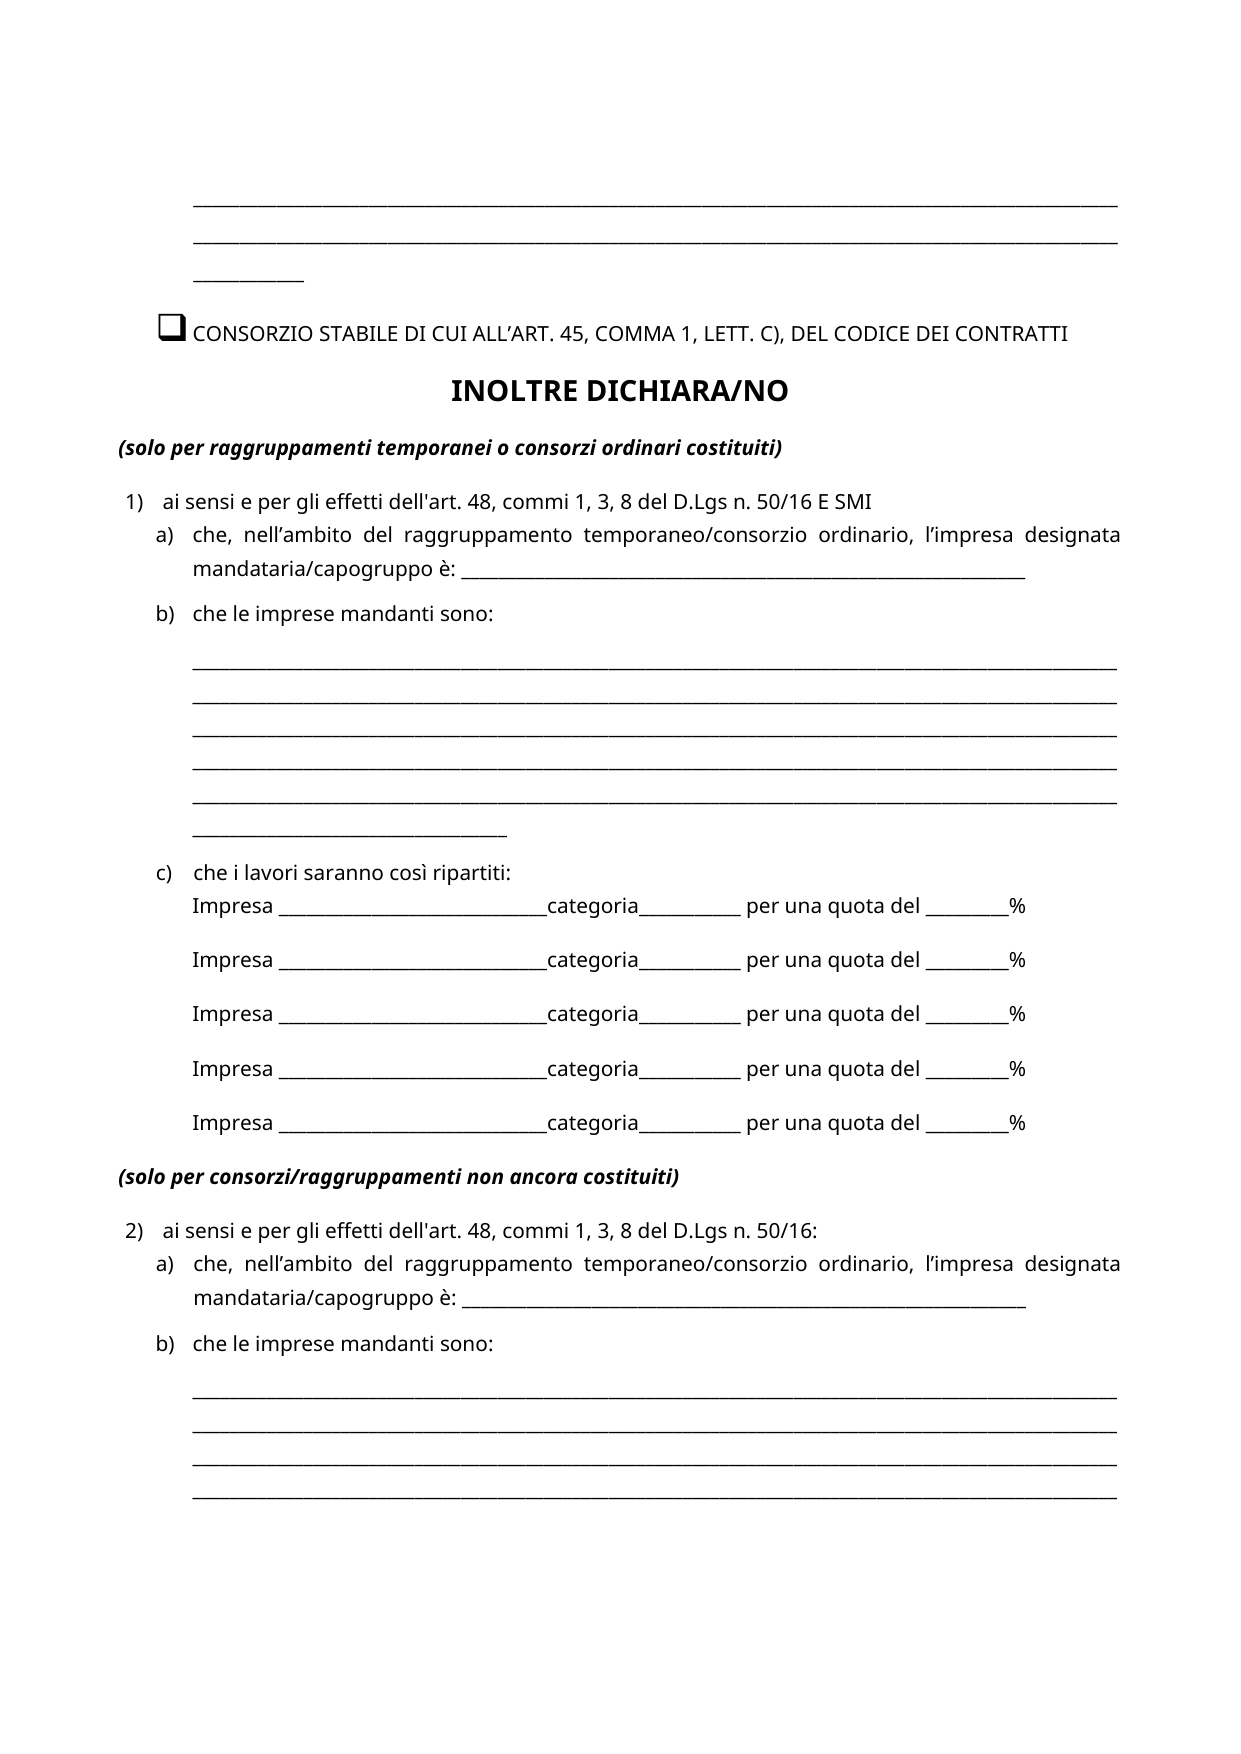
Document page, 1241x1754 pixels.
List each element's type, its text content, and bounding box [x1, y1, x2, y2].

list che, nell’ambito del raggruppamento temporaneo/consorzio ordinario, l’impresa designata mandataria/capogruppo è: _____________________________________________________________ [155, 516, 1122, 583]
text Impresa _____________________________categoria___________ per una quota del _________% [192, 1103, 1122, 1137]
text Impresa _____________________________categoria___________ per una quota del _________% [192, 995, 1122, 1028]
list che le imprese mandanti sono: [155, 595, 1122, 628]
text Impresa _____________________________categoria___________ per una quota del _________% [192, 941, 1122, 974]
text INOLTRE DICHIARA/NO [118, 374, 1122, 408]
list che le imprese mandanti sono: [155, 1324, 1122, 1358]
list ai sensi e per gli effetti dell'art. 48, commi 1, 3, 8 del D.Lgs n. 50/16: [125, 1212, 1122, 1245]
list ai sensi e per gli effetti dell'art. 48, commi 1, 3, 8 del D.Lgs n. 50/16 E SMI [125, 483, 1122, 516]
text Impresa _____________________________categoria___________ per una quota del _________% [192, 887, 1122, 920]
text (solo per raggruppamenti temporanei o consorzi ordinari costituiti) [118, 428, 1122, 462]
list che i lavori saranno così ripartiti: [156, 853, 1122, 887]
text (solo per consorzi/raggruppamenti non ancora costituiti) [118, 1158, 1122, 1191]
list CONSORZIO STABILE DI CUI ALL’ART. 45, COMMA 1, LETT. C), DEL CODICE DEI CONTRATTI [155, 312, 1122, 349]
list che, nell’ambito del raggruppamento temporaneo/consorzio ordinario, l’impresa designata mandataria/capogruppo è: _____________________________________________________________ [156, 1245, 1122, 1312]
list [156, 174, 1122, 287]
text Impresa _____________________________categoria___________ per una quota del _________% [192, 1049, 1122, 1083]
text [192, 1370, 1122, 1503]
